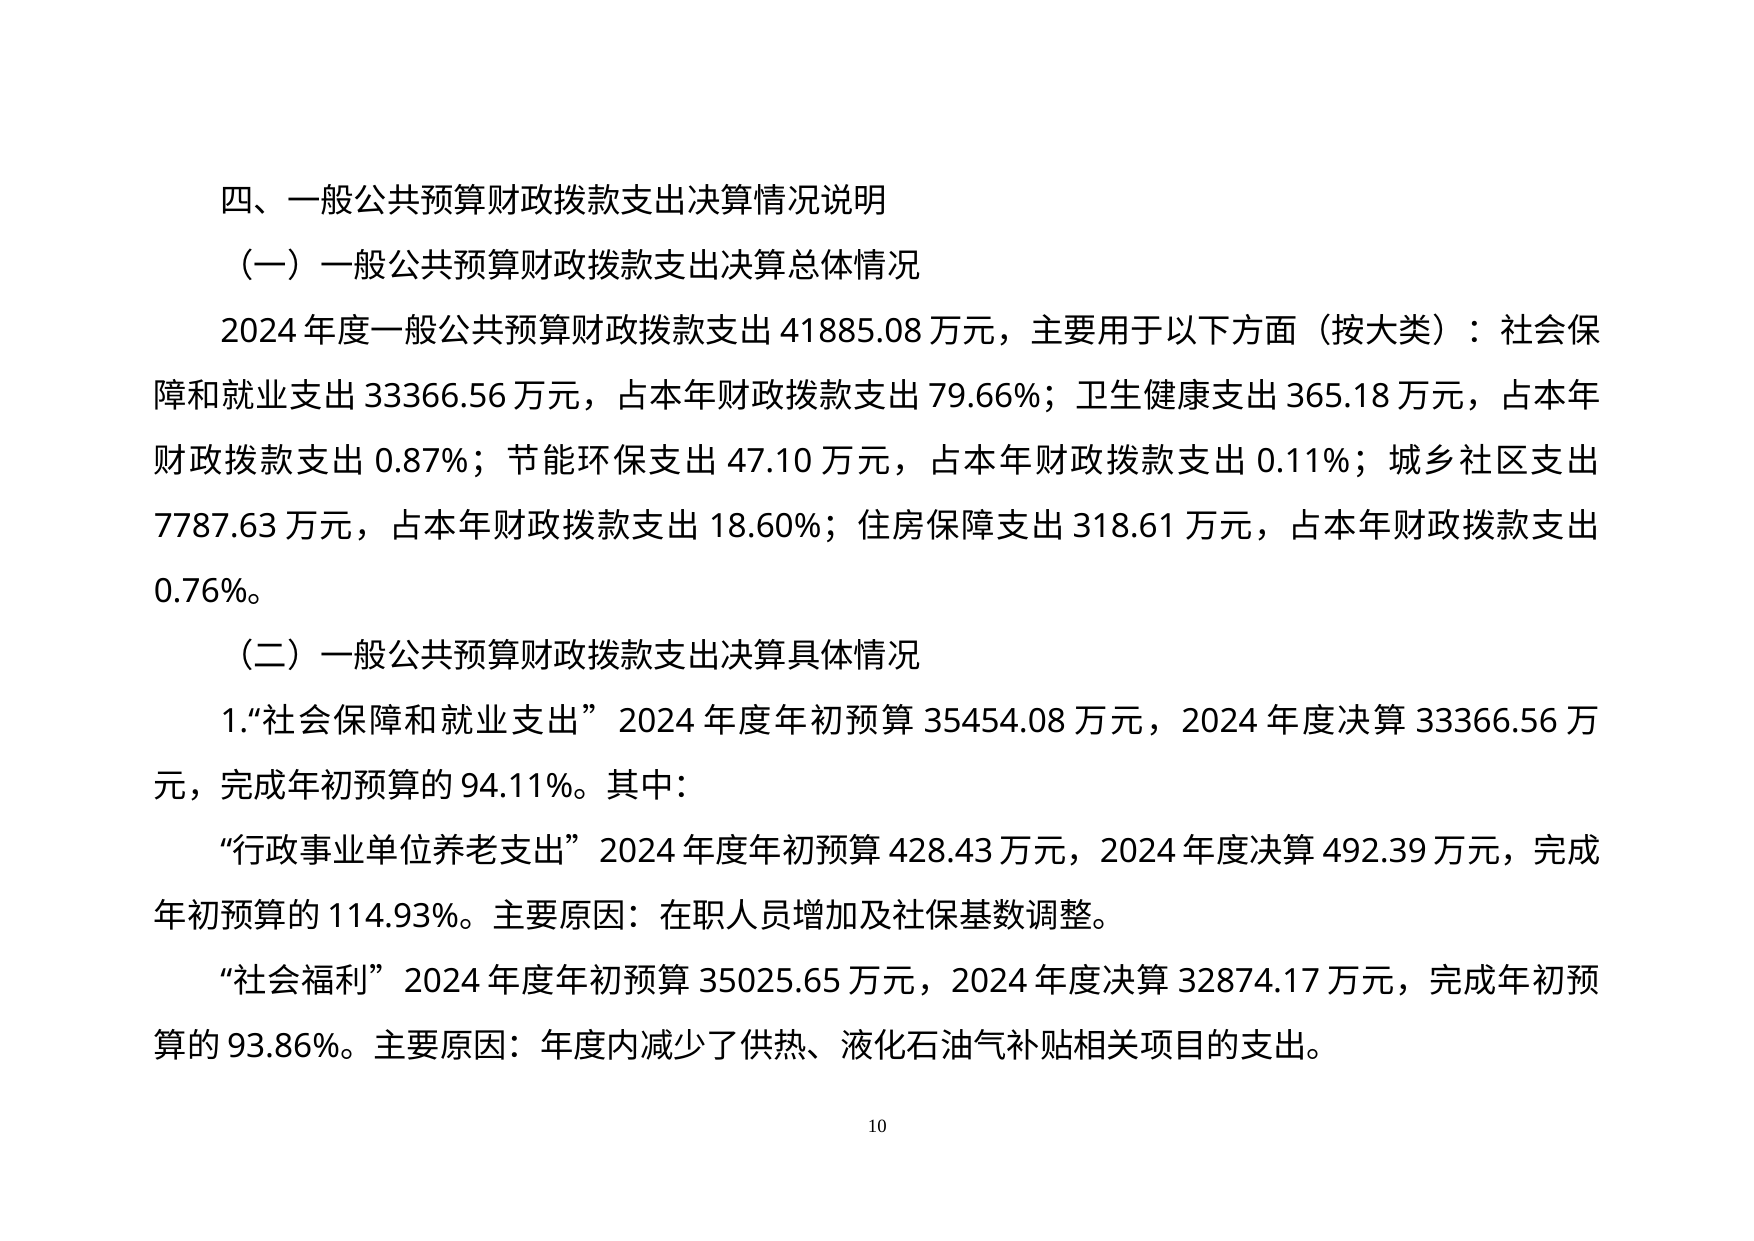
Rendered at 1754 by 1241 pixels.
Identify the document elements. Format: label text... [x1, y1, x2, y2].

text （二）一般公共预算财政拨款支出决算具体情况 [153, 620, 1600, 685]
text “社会福利”2024年度年初预算35025.65万元，2024年度决算32874.17万元，完成年初预算的93.86%。主要原因：年度内减少了供热、液化石油气补贴相关项目的支出。 [153, 945, 1600, 1075]
text 四、一般公共预算财政拨款支出决算情况说明 [153, 165, 1600, 230]
text 2024年度一般公共预算财政拨款支出41885.08万元，主要用于以下方面（按大类）：社会保障和就业支出33366.56万元，占本年财政拨款支出79.66%；卫生健康支出365.18万元，占本年财政拨款支出0.87%；节能环保支出47.10万元，占本年财政拨款支出0.11%；城乡社区支出7787.63万元，占本年财政拨款支出18.60%；住房保障支出318.61万元，占本年财政拨款支出0.76%。 [153, 295, 1600, 620]
text （一）一般公共预算财政拨款支出决算总体情况 [153, 230, 1600, 295]
text 1.“社会保障和就业支出”2024年度年初预算35454.08万元，2024年度决算33366.56万元，完成年初预算的94.11%。其中： [153, 685, 1600, 815]
text “行政事业单位养老支出”2024年度年初预算428.43万元，2024年度决算492.39万元，完成年初预算的114.93%。主要原因：在职人员增加及社保基数调整。 [153, 815, 1600, 945]
